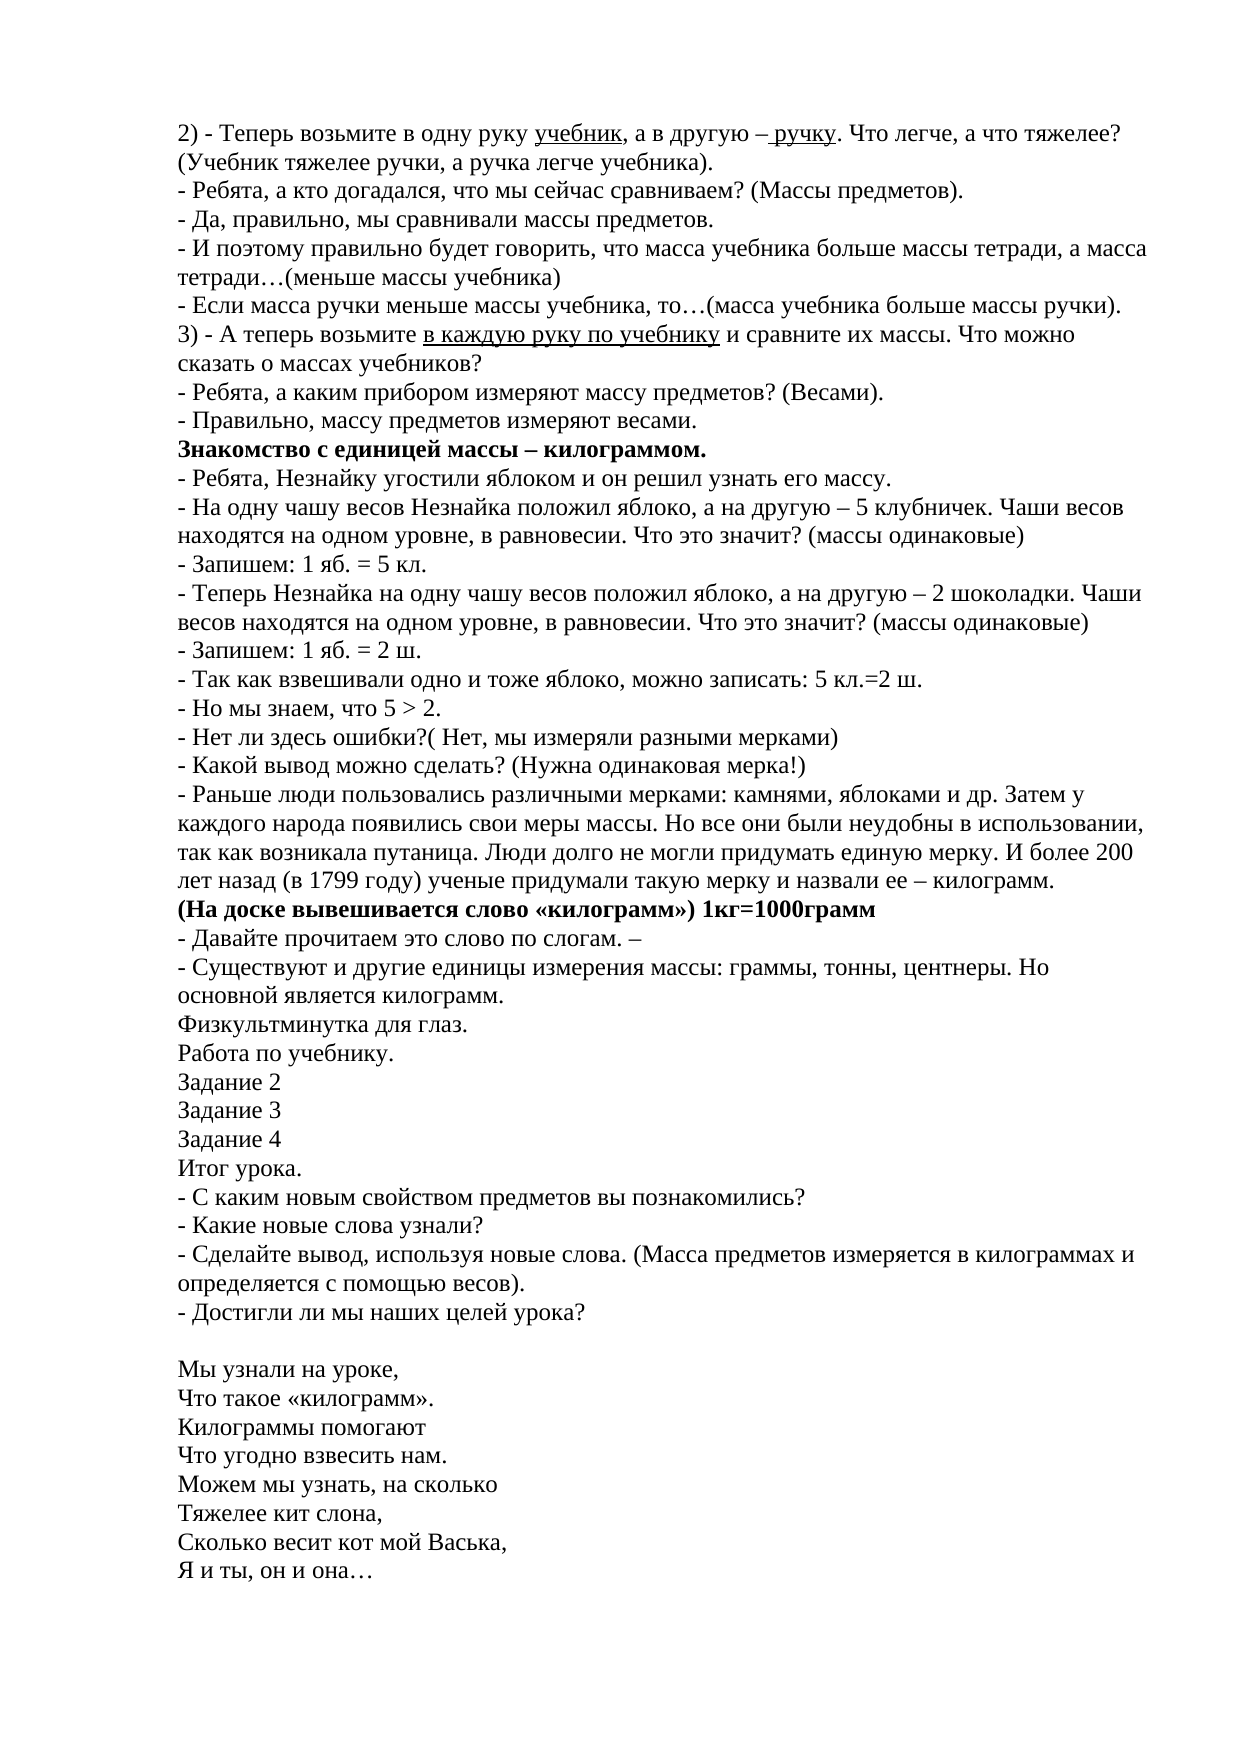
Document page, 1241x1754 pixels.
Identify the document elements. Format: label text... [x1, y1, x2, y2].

text Задание 2 [177, 1067, 1152, 1096]
text - Если масса ручки меньше массы учебника, то…(масса учебника больше массы ручки). [177, 291, 1152, 319]
text (На доске вывешивается слово «килограмм») 1кг=1000грамм [177, 894, 1152, 923]
text Физкультминутка для глаз. [177, 1009, 1152, 1038]
text - Какой вывод можно сделать? (Нужна одинаковая мерка!) [177, 751, 1152, 779]
text Сколько весит кот мой Васька, [177, 1527, 1152, 1556]
text Знакомство с единицей массы – килограммом. [177, 434, 1152, 463]
text Задание 3 [177, 1096, 1152, 1124]
text - Так как взвешивали одно и тоже яблоко, можно записать: 5 кл.=2 ш. [177, 664, 1152, 693]
text Я и ты, он и она… [177, 1556, 1152, 1584]
text - Какие новые слова узнали? [177, 1211, 1152, 1239]
text Что угодно взвесить нам. [177, 1441, 1152, 1469]
text - Правильно, массу предметов измеряют весами. [177, 406, 1152, 434]
text - Нет ли здесь ошибки?( Нет, мы измеряли разными мерками) [177, 722, 1152, 751]
text 3) - А теперь возьмите в каждую руку по учебнику и сравните их массы. Что можно сказать о массах учебников? [177, 319, 1152, 377]
text - Запишем: 1 яб. = 5 кл. [177, 549, 1152, 578]
text Можем мы узнать, на сколько [177, 1469, 1152, 1498]
text - Сделайте вывод, используя новые слова. (Масса предметов измеряется в килограммах и определяется с помощью весов). [177, 1239, 1152, 1297]
text - Существуют и другие единицы измерения массы: граммы, тонны, центнеры. Но основной является килограмм. [177, 952, 1152, 1009]
text - Давайте прочитаем это слово по слогам. – [177, 923, 1152, 952]
text - На одну чашу весов Незнайка положил яблоко, а на другую – 5 клубничек. Чаши весов находятся на одном уровне, в равновесии. Что это значит? (массы одинаковые) [177, 492, 1152, 549]
text Килограммы помогают [177, 1412, 1152, 1441]
text - Да, правильно, мы сравнивали массы предметов. [177, 204, 1152, 233]
text - Ребята, Незнайку угостили яблоком и он решил узнать его массу. [177, 463, 1152, 492]
text - Теперь Незнайка на одну чашу весов положил яблоко, а на другую – 2 шоколадки. Чаши весов находятся на одном уровне, в равновесии. Что это значит? (массы одинаковые) [177, 578, 1152, 636]
text Тяжелее кит слона, [177, 1498, 1152, 1527]
text - С каким новым свойством предметов вы познакомились? [177, 1182, 1152, 1211]
text - Раньше люди пользовались различными мерками: камнями, яблоками и др. Затем у каждого народа появились свои меры массы. Но все они были неудобны в использовании, так как возникала путаница. Люди долго не могли придумать единую мерку. И более 200 лет назад (в 1799 году) ученые придумали такую мерку и назвали ее – килограмм. [177, 779, 1152, 894]
text - Запишем: 1 яб. = 2 ш. [177, 636, 1152, 664]
text - Достигли ли мы наших целей урока? [177, 1297, 1152, 1326]
text Задание 4 [177, 1124, 1152, 1153]
text - И поэтому правильно будет говорить, что масса учебника больше массы тетради, а масса тетради…(меньше массы учебника) [177, 233, 1152, 291]
text Мы узнали на уроке, [177, 1354, 1152, 1383]
text 2) - Теперь возьмите в одну руку учебник, а в другую – ручку. Что легче, а что тяжелее?(Учебник тяжелее ручки, а ручка легче учебника). [177, 118, 1152, 176]
text Работа по учебнику. [177, 1038, 1152, 1067]
text - Ребята, а кто догадался, что мы сейчас сравниваем? (Массы предметов). [177, 176, 1152, 204]
text - Но мы знаем, что 5 > 2. [177, 693, 1152, 722]
text Что такое «килограмм». [177, 1383, 1152, 1412]
text - Ребята, а каким прибором измеряют массу предметов? (Весами). [177, 377, 1152, 406]
text Итог урока. [177, 1153, 1152, 1182]
